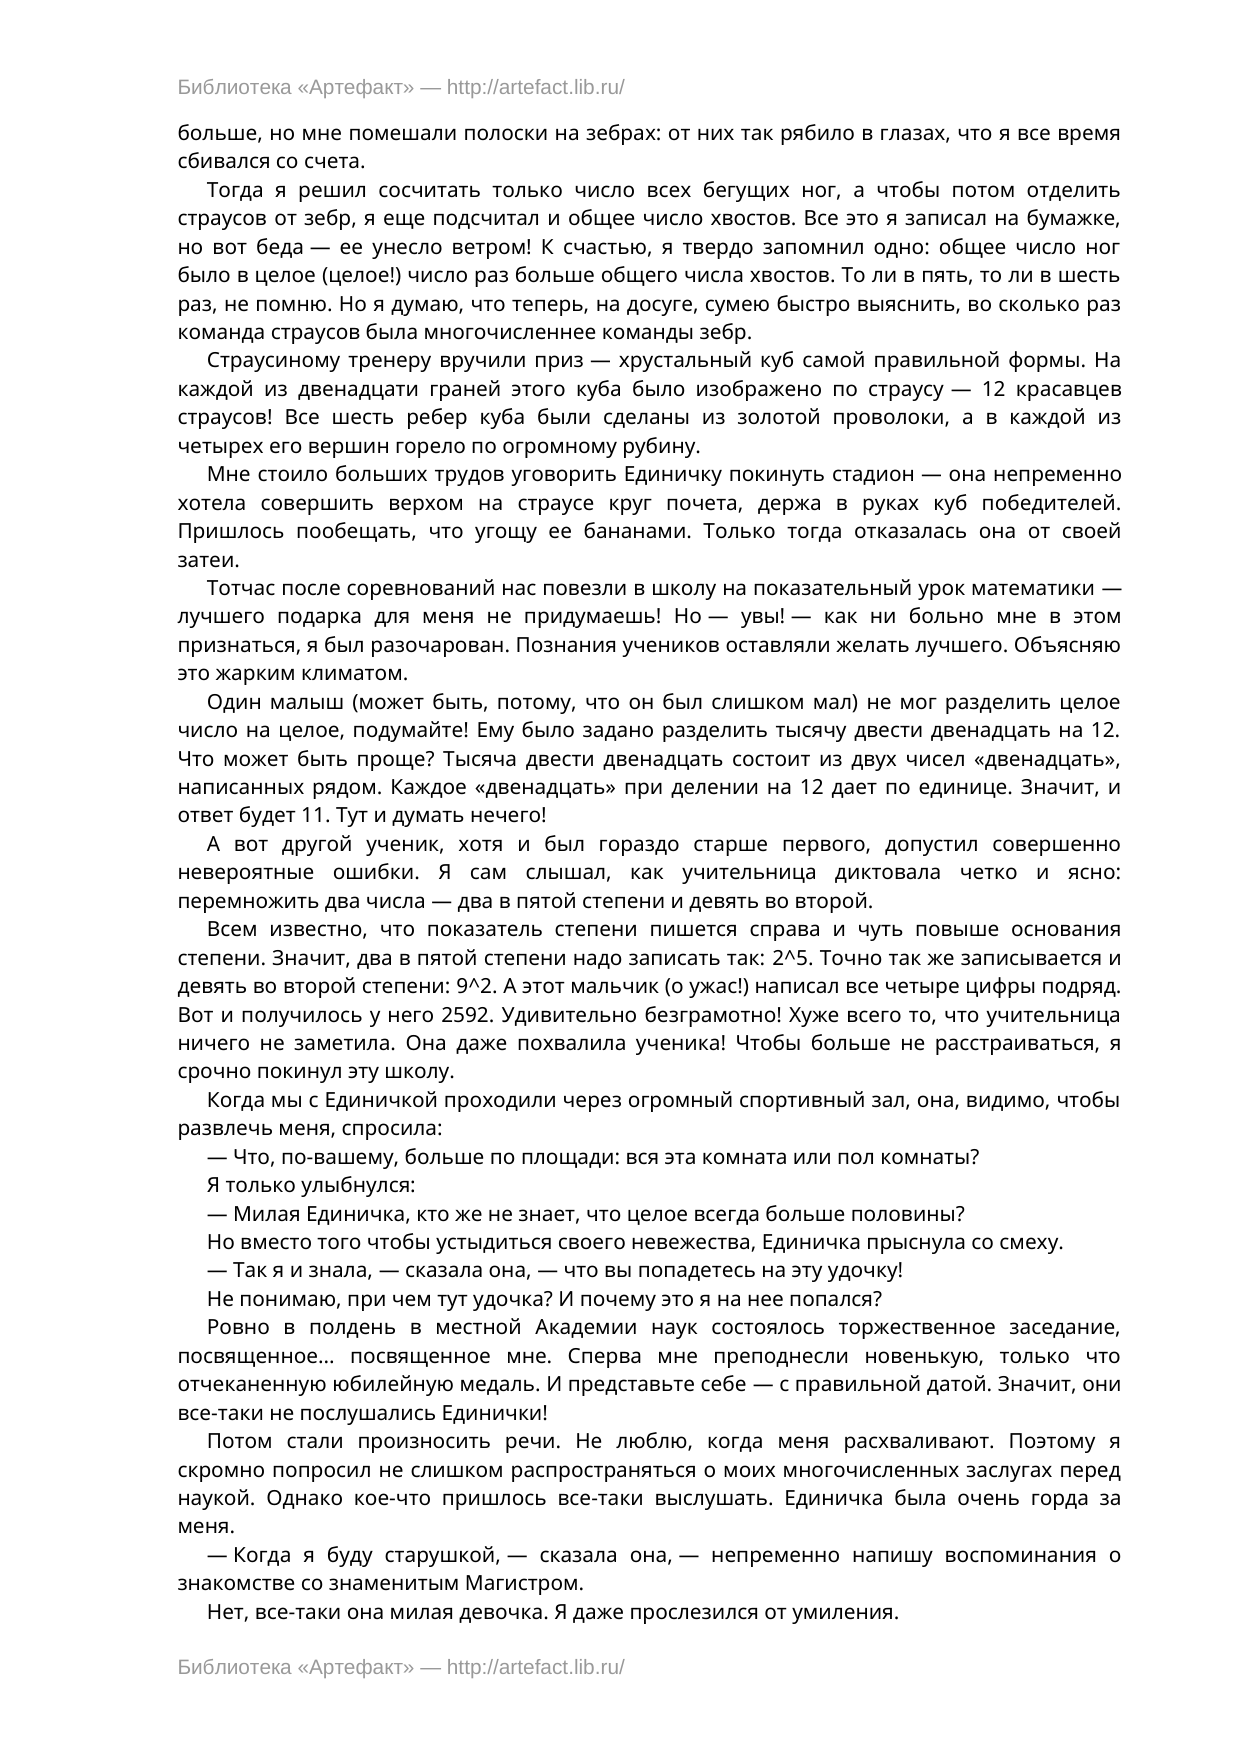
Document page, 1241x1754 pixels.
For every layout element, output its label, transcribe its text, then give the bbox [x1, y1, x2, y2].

text Страусиному тренеру вручили приз — хрустальный куб самой правильной формы. На каждой из двенадцати граней этого куба было изображено по страусу — 12 красавцев страусов! Все шесть ребер куба были сделаны из золотой проволоки, а в каждой из четырех его вершин горело по огромному рубину. [177, 346, 1122, 459]
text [177, 118, 1122, 175]
text — Милая Единичка, кто же не знает, что целое всегда больше половины? [177, 1199, 1122, 1227]
text Всем известно, что показатель степени пишется справа и чуть повыше основания степени. Значит, два в пятой степени надо записать так: 2^5. Точно так же записывается и девять во второй степени: 9^2. А этот мальчик (о ужас!) написал все четыре цифры подряд. Вот и получилось у него 2592. Удивительно безграмотно! Хуже всего то, что учительница ничего не заметила. Она даже похвалила ученика! Чтобы больше не расстраиваться, я срочно покинул эту школу. [177, 914, 1122, 1085]
text Тотчас после соревнований нас повезли в школу на показательный урок математики — лучшего подарка для меня не придумаешь! Но — увы! — как ни больно мне в этом признаться, я был разочарован. Познания учеников оставляли желать лучшего. Объясняю это жарким климатом. [177, 573, 1122, 687]
text — Когда я буду старушкой, — сказала она, — непременно напишу воспоминания о знакомстве со знаменитым Магистром. [177, 1540, 1122, 1597]
text А вот другой ученик, хотя и был гораздо старше первого, допустил совершенно невероятные ошибки. Я сам слышал, как учительница диктовала четко и ясно: перемножить два числа — два в пятой степени и девять во второй. [177, 829, 1122, 914]
text Ровно в полдень в местной Академии наук состоялось торжественное заседание, посвященное... посвященное мне. Сперва мне преподнесли новенькую, только что отчеканенную юбилейную медаль. И представьте себе — с правильной датой. Значит, они все-таки не послушались Единички! [177, 1312, 1122, 1426]
text Нет, все-таки она милая девочка. Я даже прослезился от умиления. [177, 1597, 1122, 1625]
text — Так я и знала, — сказала она, — что вы попадетесь на эту удочку! [177, 1256, 1122, 1284]
text Тогда я решил сосчитать только число всех бегущих ног, а чтобы потом отделить страусов от зебр, я еще подсчитал и общее число хвостов. Все это я записал на бумажке, но вот беда — ее унесло ветром! К счастью, я твердо запомнил одно: общее число ног было в целое (целое!) число раз больше общего числа хвостов. То ли в пять, то ли в шесть раз, не помню. Но я думаю, что теперь, на досуге, сумею быстро выяснить, во сколько раз команда страусов была многочисленнее команды зебр. [177, 175, 1122, 346]
text — Что, по-вашему, больше по площади: вся эта комната или пол комнаты? [177, 1142, 1122, 1170]
text Я только улыбнулся: [177, 1170, 1122, 1199]
text Когда мы с Единичкой проходили через огромный спортивный зал, она, видимо, чтобы развлечь меня, спросила: [177, 1085, 1122, 1142]
text Один малыш (может быть, потому, что он был слишком мал) не мог разделить целое число на целое, подумайте! Ему было задано разделить тысячу двести двенадцать на 12. Что может быть проще? Тысяча двести двенадцать состоит из двух чисел «двенадцать», написанных рядом. Каждое «двенадцать» при делении на 12 дает по единице. Значит, и ответ будет 11. Тут и думать нечего! [177, 687, 1122, 829]
text Потом стали произносить речи. Не люблю, когда меня расхваливают. Поэтому я скромно попросил не слишком распространяться о моих многочисленных заслугах перед наукой. Однако кое-что пришлось все-таки выслушать. Единичка была очень горда за меня. [177, 1426, 1122, 1540]
text Но вместо того чтобы устыдиться своего невежества, Единичка прыснула со смеху. [177, 1227, 1122, 1256]
text Мне стоило больших трудов уговорить Единичку покинуть стадион — она непременно хотела совершить верхом на страусе круг почета, держа в руках куб победителей. Пришлось пообещать, что угощу ее бананами. Только тогда отказалась она от своей затеи. [177, 459, 1122, 573]
text Не понимаю, при чем тут удочка? И почему это я на нее попался? [177, 1284, 1122, 1312]
